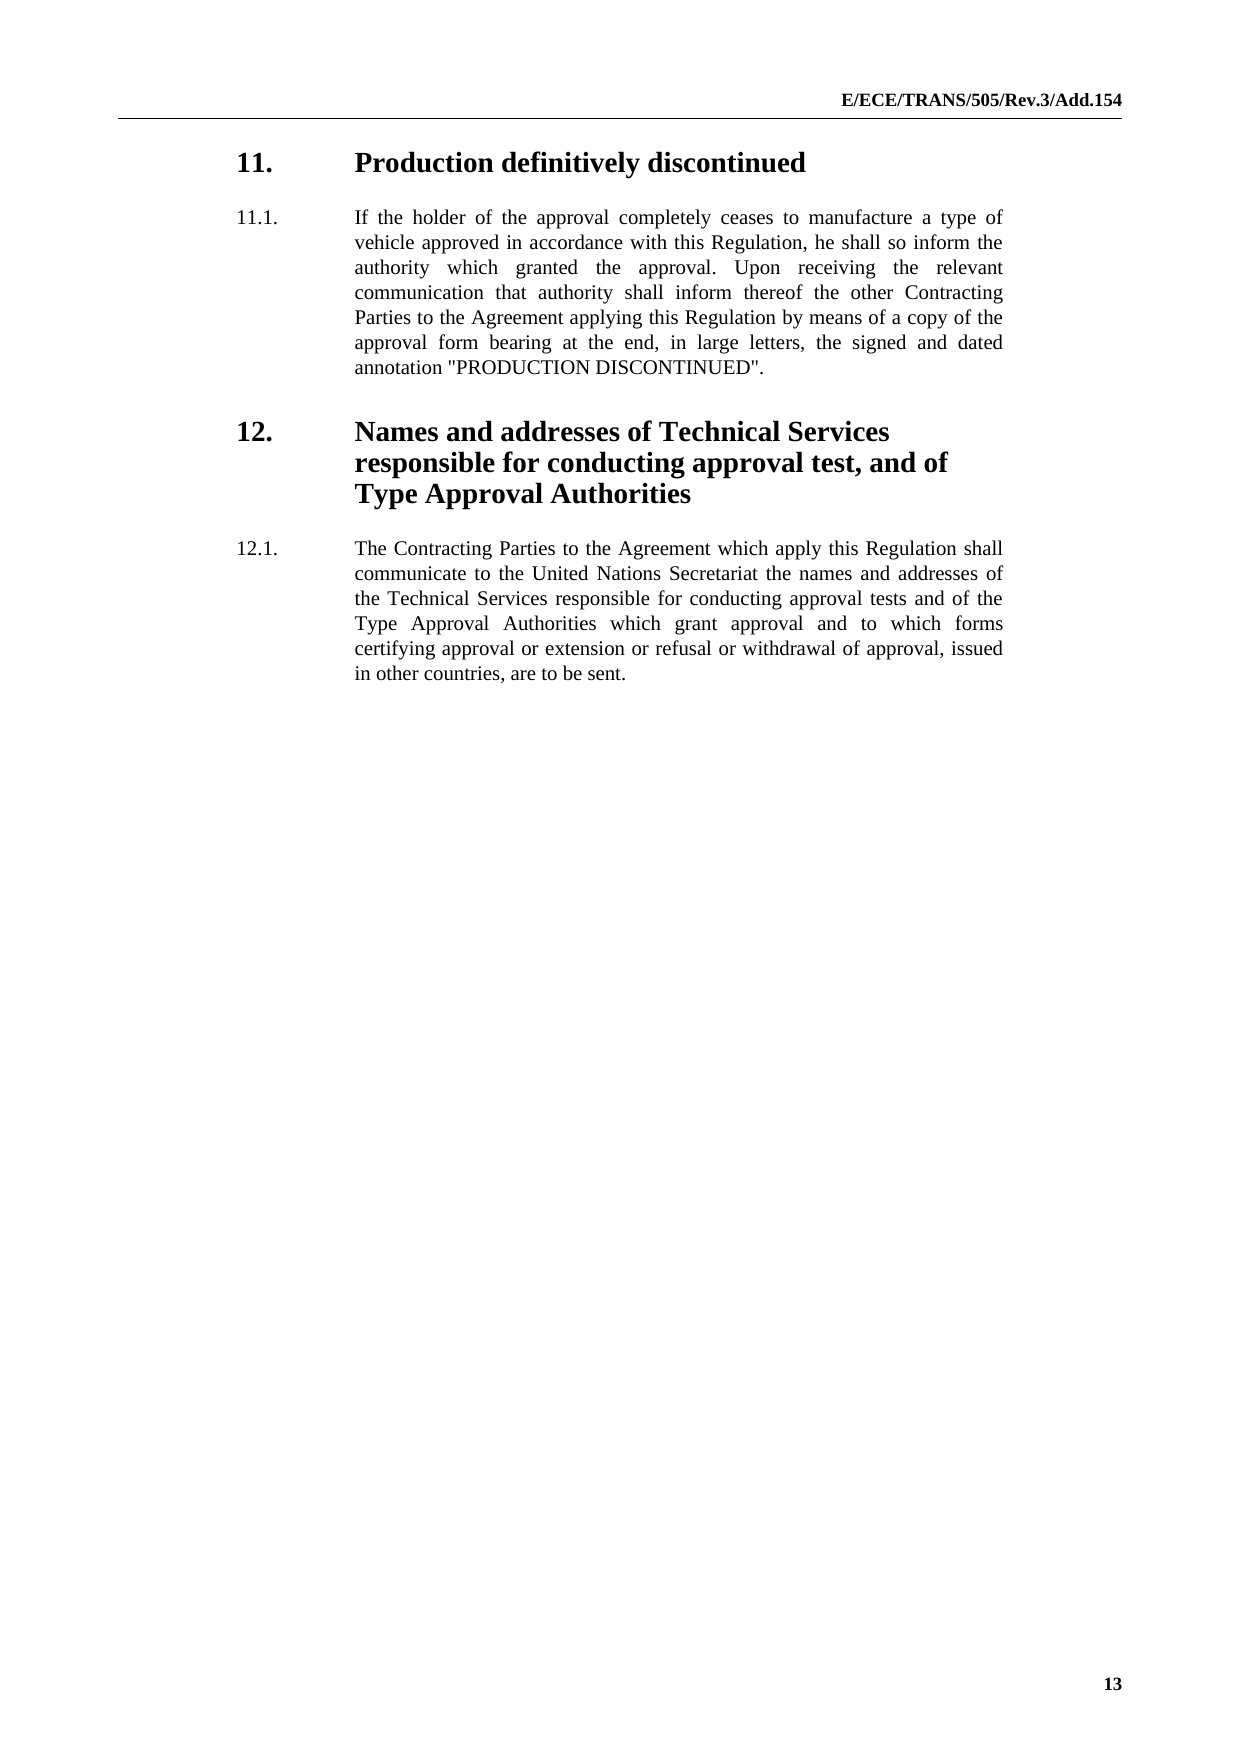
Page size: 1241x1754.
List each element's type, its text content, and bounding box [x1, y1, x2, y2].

text 11.1. If the holder of the approval completely ceases to manufacture a type of vehicle approved in accordance with this Regulation, he shall so inform the authority which granted the approval. Upon receiving the relevant communication that authority shall inform thereof the other Contracting Parties to the Agreement applying this Regulation by means of a copy of the approval form bearing at the end, in large letters, the signed and dated annotation "PRODUCTION DISCONTINUED". [236, 204, 1004, 379]
text 12.1. The Contracting Parties to the Agreement which apply this Regulation shall communicate to the United Nations Secretariat the names and addresses of the Technical Services responsible for conducting approval tests and of the Type Approval Authorities which grant approval and to which forms certifying approval or extension or refusal or withdrawal of approval, issued in other countries, are to be sent. [236, 535, 1004, 685]
text 11. Production definitively discontinued [118, 148, 1004, 179]
text 12. Names and addresses of Technical Services responsible for conducting approval test, and of Type Approval Authorities [236, 416, 1004, 510]
